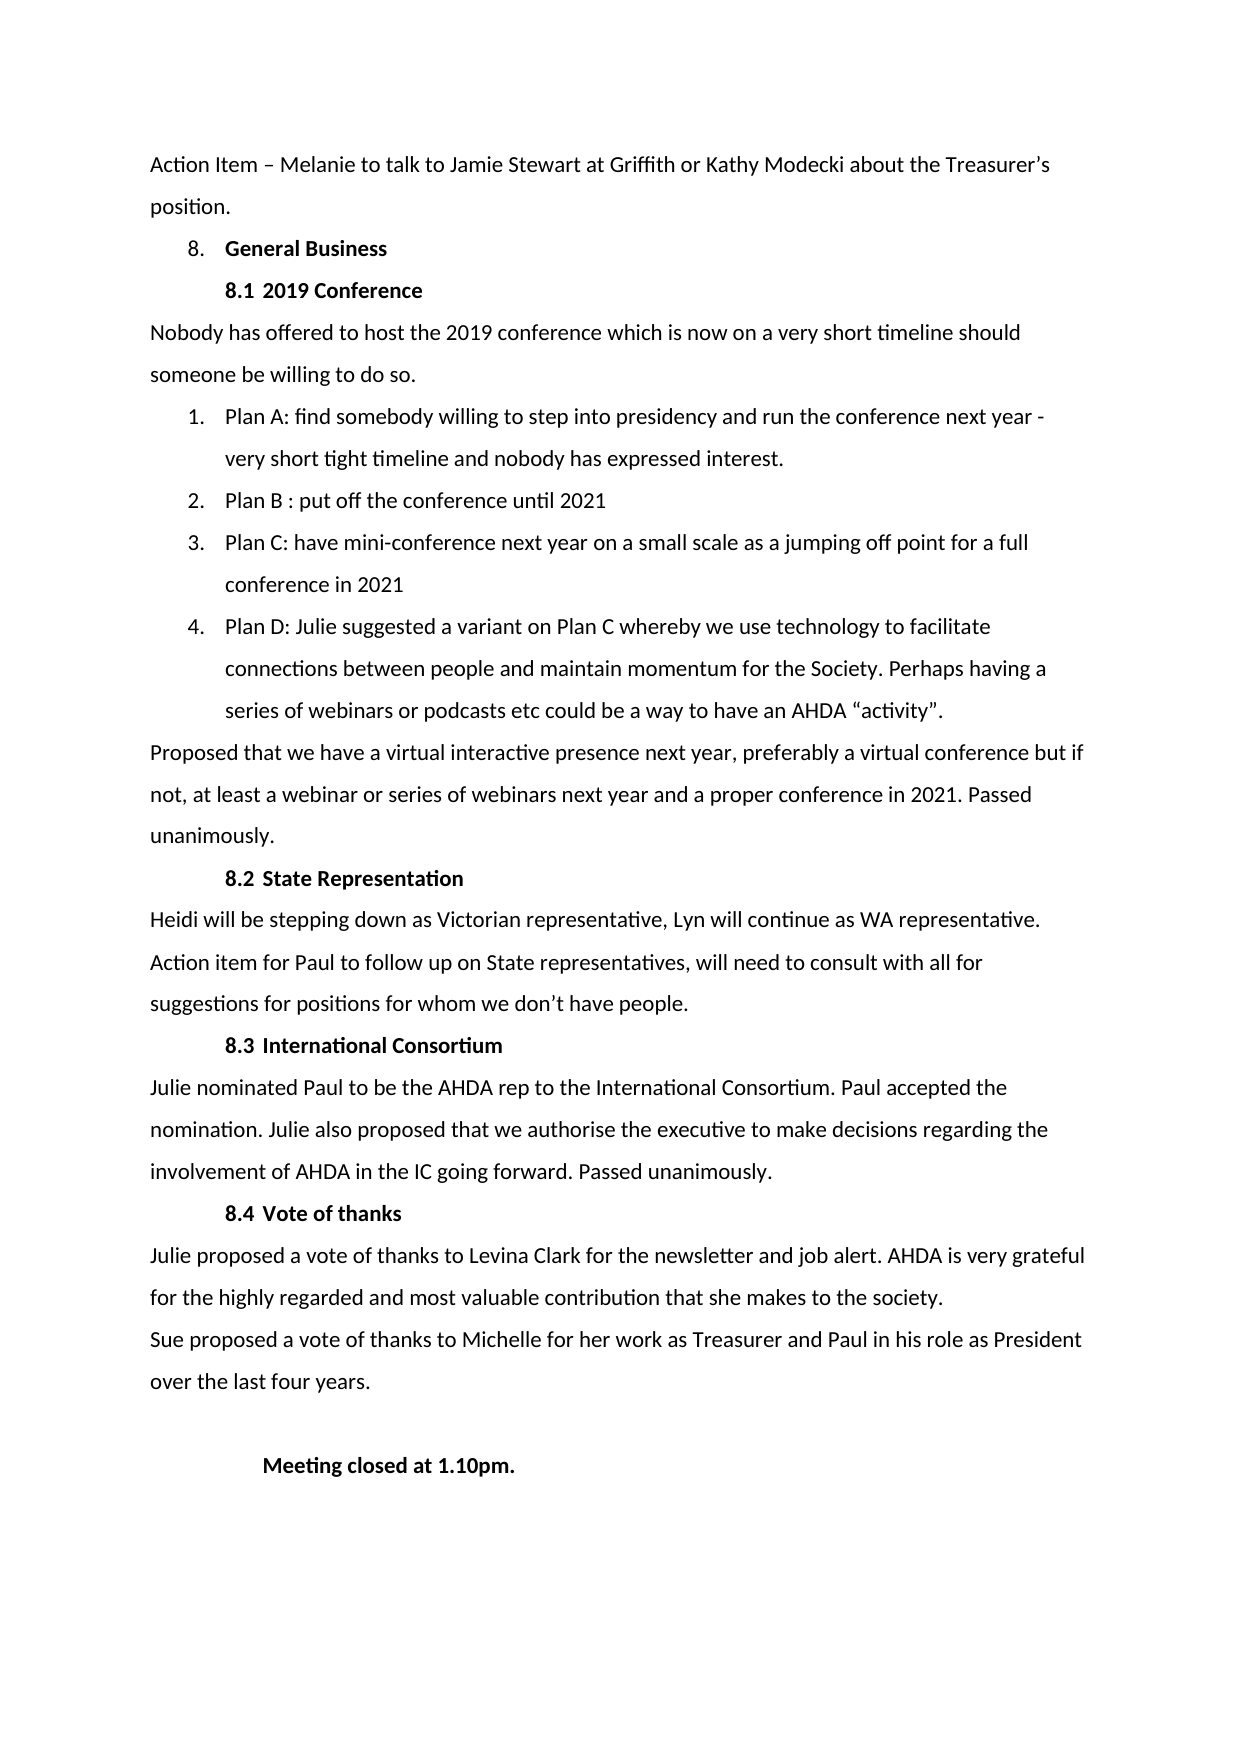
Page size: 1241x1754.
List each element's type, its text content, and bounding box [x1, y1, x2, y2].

list Plan B : put off the conference until 2021 [187, 486, 1090, 514]
text Action Item – Melanie to talk to Jamie Stewart at Griffith or Kathy Modecki about the Treasurer’s position. [150, 150, 1090, 220]
list Vote of thanks [225, 1199, 1090, 1227]
list Meeting closed at 1.10pm. [262, 1451, 1090, 1479]
list International Consortium [225, 1032, 1090, 1059]
text Nobody has offered to host the 2019 conference which is now on a very short timeline should someone be willing to do so. [150, 318, 1090, 388]
text Sue proposed a vote of thanks to Michelle for her work as Treasurer and Paul in his role as President over the last four years. [150, 1325, 1090, 1395]
list General Business [187, 234, 1090, 262]
text Heidi will be stepping down as Victorian representative, Lyn will continue as WA representative. [150, 906, 1090, 934]
list Plan C: have mini-conference next year on a small scale as a jumping off point for a full conference in 2021 [187, 528, 1090, 598]
text Julie proposed a vote of thanks to Levina Clark for the newsletter and job alert. AHDA is very grateful for the highly regarded and most valuable contribution that she makes to the society. [150, 1241, 1090, 1311]
text Proposed that we have a virtual interactive presence next year, preferably a virtual conference but if not, at least a webinar or series of webinars next year and a proper conference in 2021. Passed unanimously. [150, 738, 1090, 850]
text Julie nominated Paul to be the AHDA rep to the International Consortium. Paul accepted the nomination. Julie also proposed that we authorise the executive to make decisions regarding the involvement of AHDA in the IC going forward. Passed unanimously. [150, 1073, 1090, 1186]
list Plan D: Julie suggested a variant on Plan C whereby we use technology to facilitate connections between people and maintain momentum for the Society. Perhaps having a series of webinars or podcasts etc could be a way to have an AHDA “activity”. [187, 612, 1090, 724]
list Plan A: find somebody willing to step into presidency and run the conference next year - very short tight timeline and nobody has expressed interest. [187, 402, 1090, 472]
text Action item for Paul to follow up on State representatives, will need to consult with all for suggestions for positions for whom we don’t have people. [150, 948, 1090, 1018]
list State Representation [225, 864, 1090, 892]
list 2019 Conference [225, 276, 1090, 304]
